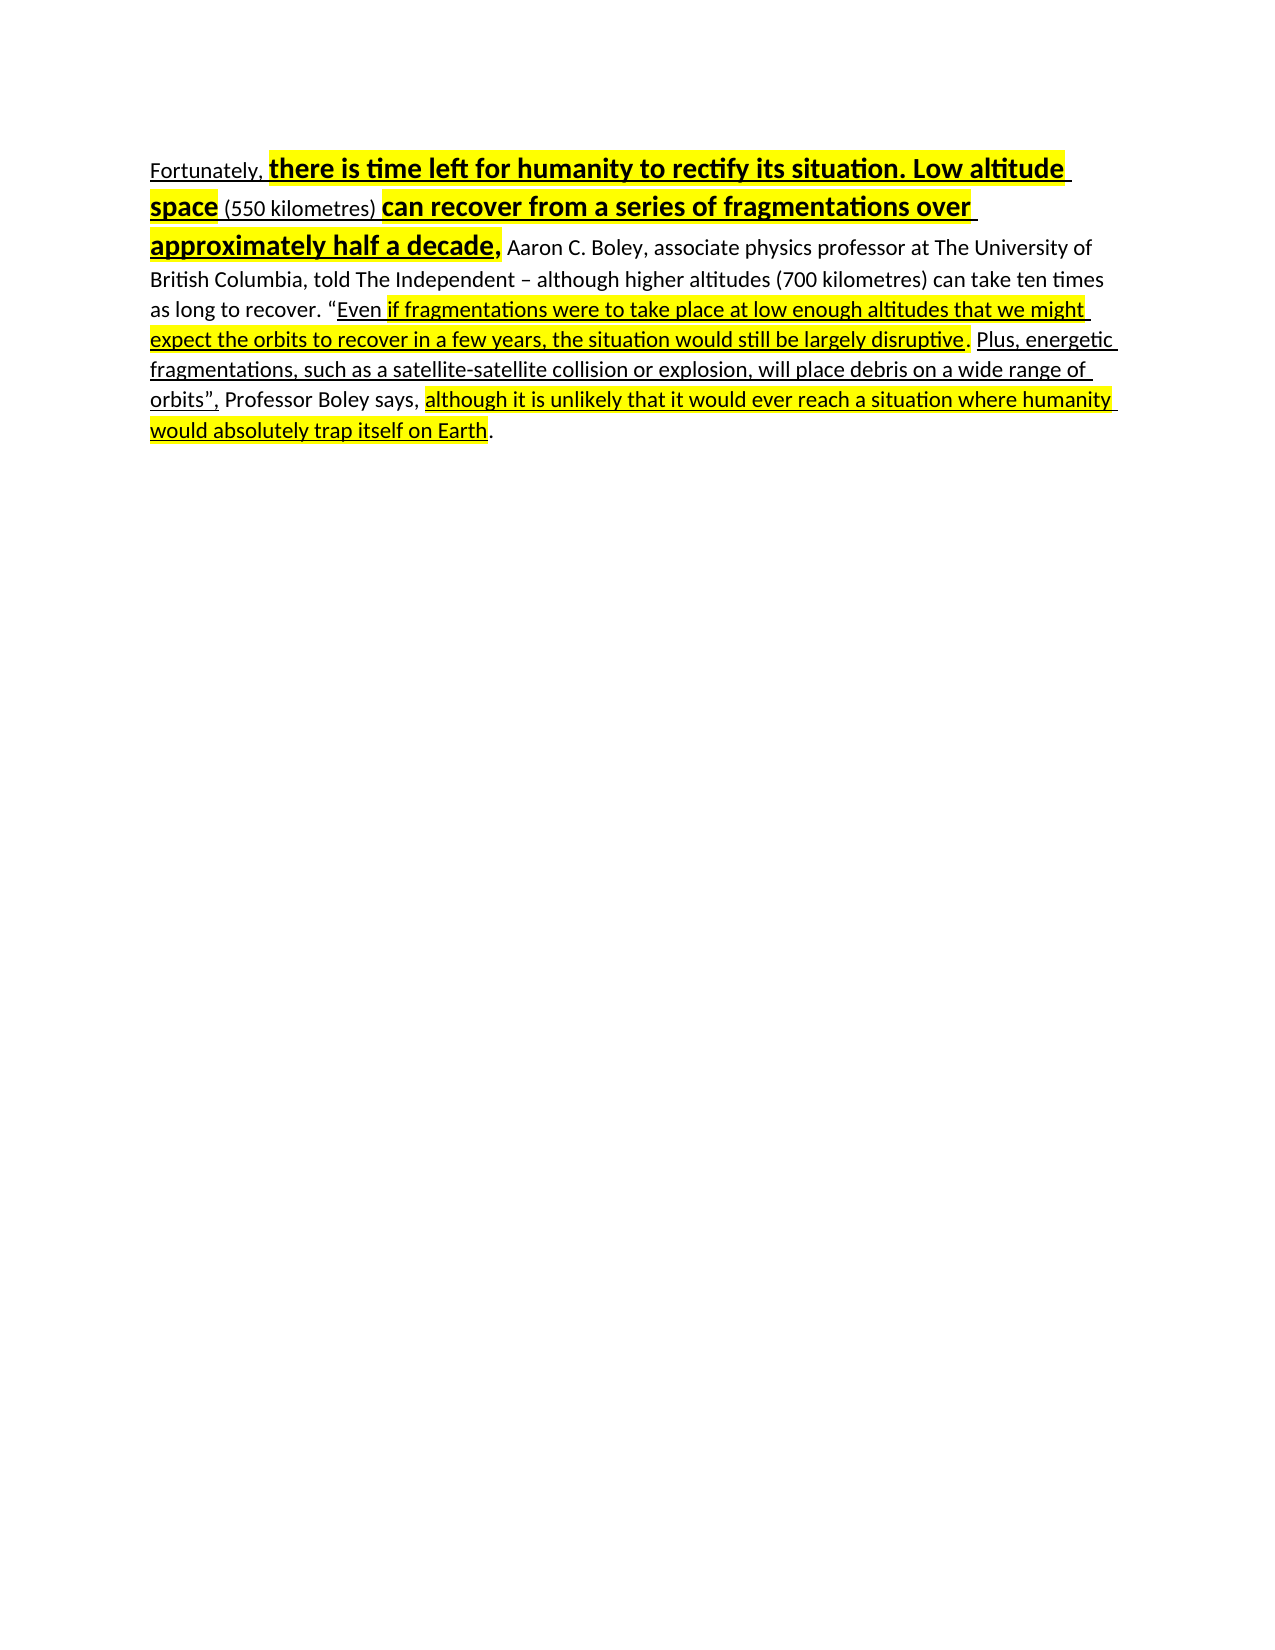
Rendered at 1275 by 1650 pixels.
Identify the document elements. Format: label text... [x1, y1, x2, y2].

text Fortunately, there is time left for humanity to rectify its situation. Low altitude space (550 kilometres) can recover from a series of fragmentations over approximately half a decade, Aaron C. Boley, associate physics professor at The University of British Columbia, told The Independent – although higher altitudes (700 kilometres) can take ten times as long to recover. “Even if fragmentations were to take place at low enough altitudes that we might expect the orbits to recover in a few years, the situation would still be largely disruptive. Plus, energetic fragmentations, such as a satellite-satellite collision or explosion, will place debris on a wide range of orbits”, Professor Boley says, although it is unlikely that it would ever reach a situation where humanity would absolutely trap itself on Earth. [150, 150, 1125, 444]
